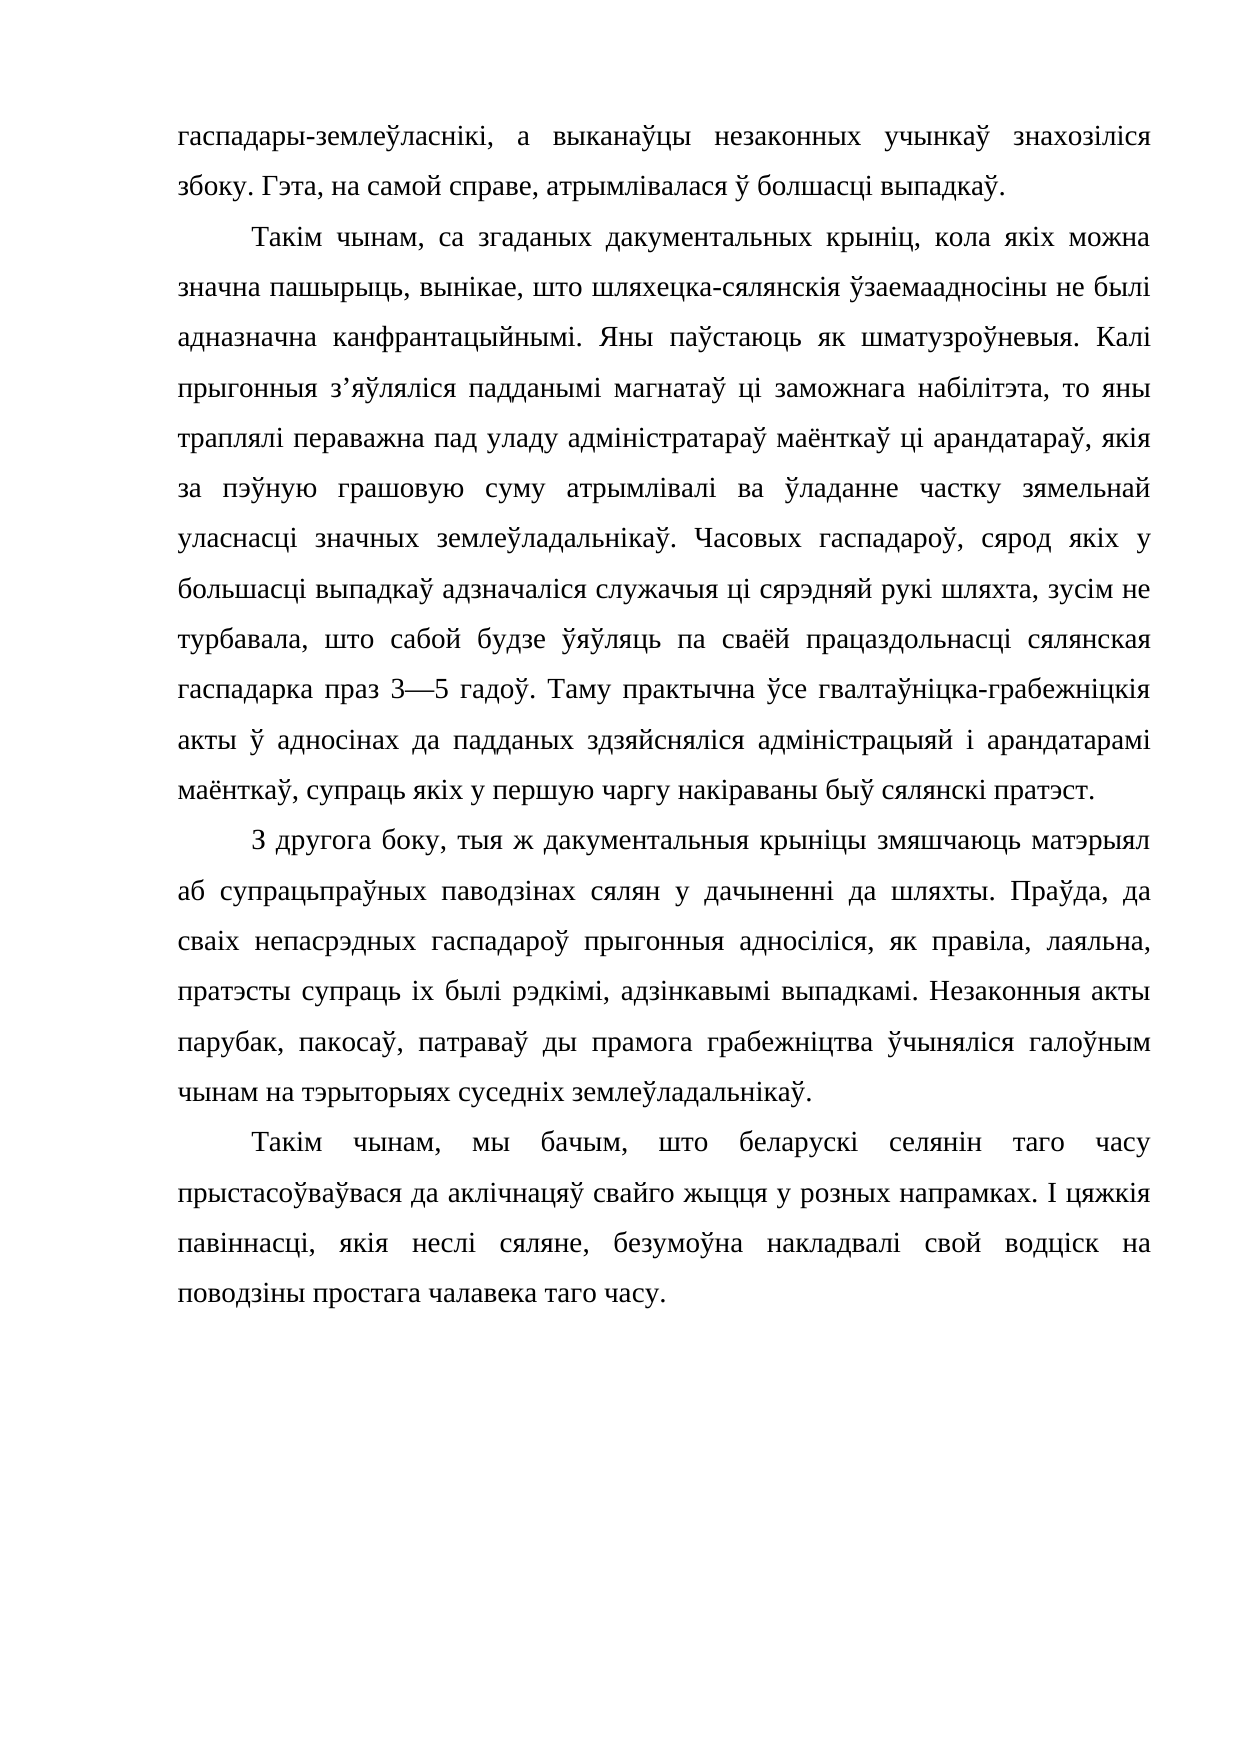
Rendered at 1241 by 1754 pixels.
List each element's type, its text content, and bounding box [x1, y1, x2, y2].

text Такім чынам, са згаданых дакументальных крыніц, кола якіх можна значна пашырыць, вынікае, што шляхецка-сялянскія ўзаемаадносіны не былі адназначна канфрантацыйнымі. Яны паўстаюць як шматузроўневыя. Калі прыгонныя з’яўляліся падданымі магнатаў ці заможнага набілітэта, то яны траплялі пераважна пад уладу адміністратараў маёнткаў ці арандатараў, якія за пэўную грашовую суму атрымлівалі ва ўладанне частку зямельнай уласнасці значных землеўладальнікаў. Часовых гаспадароў, сярод якіх у большасці выпадкаў адзначаліся служачыя ці сярэдняй рукі шляхта, зусім не турбавала, што сабой будзе ўяўляць па сваёй працаздольнасці сялянская гаспадарка праз 3—5 гадоў. Таму практычна ўсе гвалтаўніцка-грабежніцкія акты ў адносінах да падданых здзяйсняліся адміністрацыяй і арандатарамі маёнткаў, супраць якіх у першую чаргу накіраваны быў сялянскі пратэст. [177, 219, 1152, 806]
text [177, 118, 1152, 202]
text З другога боку, тыя ж дакументальныя крыніцы змяшчаюць матэрыял аб супрацьпраўных паводзінах сялян у дачыненні да шляхты. Праўда, да сваіх непасрэдных гаспадароў прыгонныя адносіліся, як правіла, лаяльна, пратэсты супраць іх былі рэдкімі, адзінкавымі выпадкамі. Незаконныя акты парубак, пакосаў, патраваў ды прамога грабежніцтва ўчыняліся галоўным чынам на тэрыторыях суседніх землеўладальнікаў. [177, 822, 1152, 1108]
text Такім чынам, мы бачым, што беларускі селянін таго часу прыстасоўваўвася да аклічнацяў свайго жыцця у розных напрамках. І цяжкія павіннасці, якія неслі сяляне, безумоўна накладвалі свой водціск на поводзіны простага чалавека таго часу. [177, 1124, 1152, 1309]
